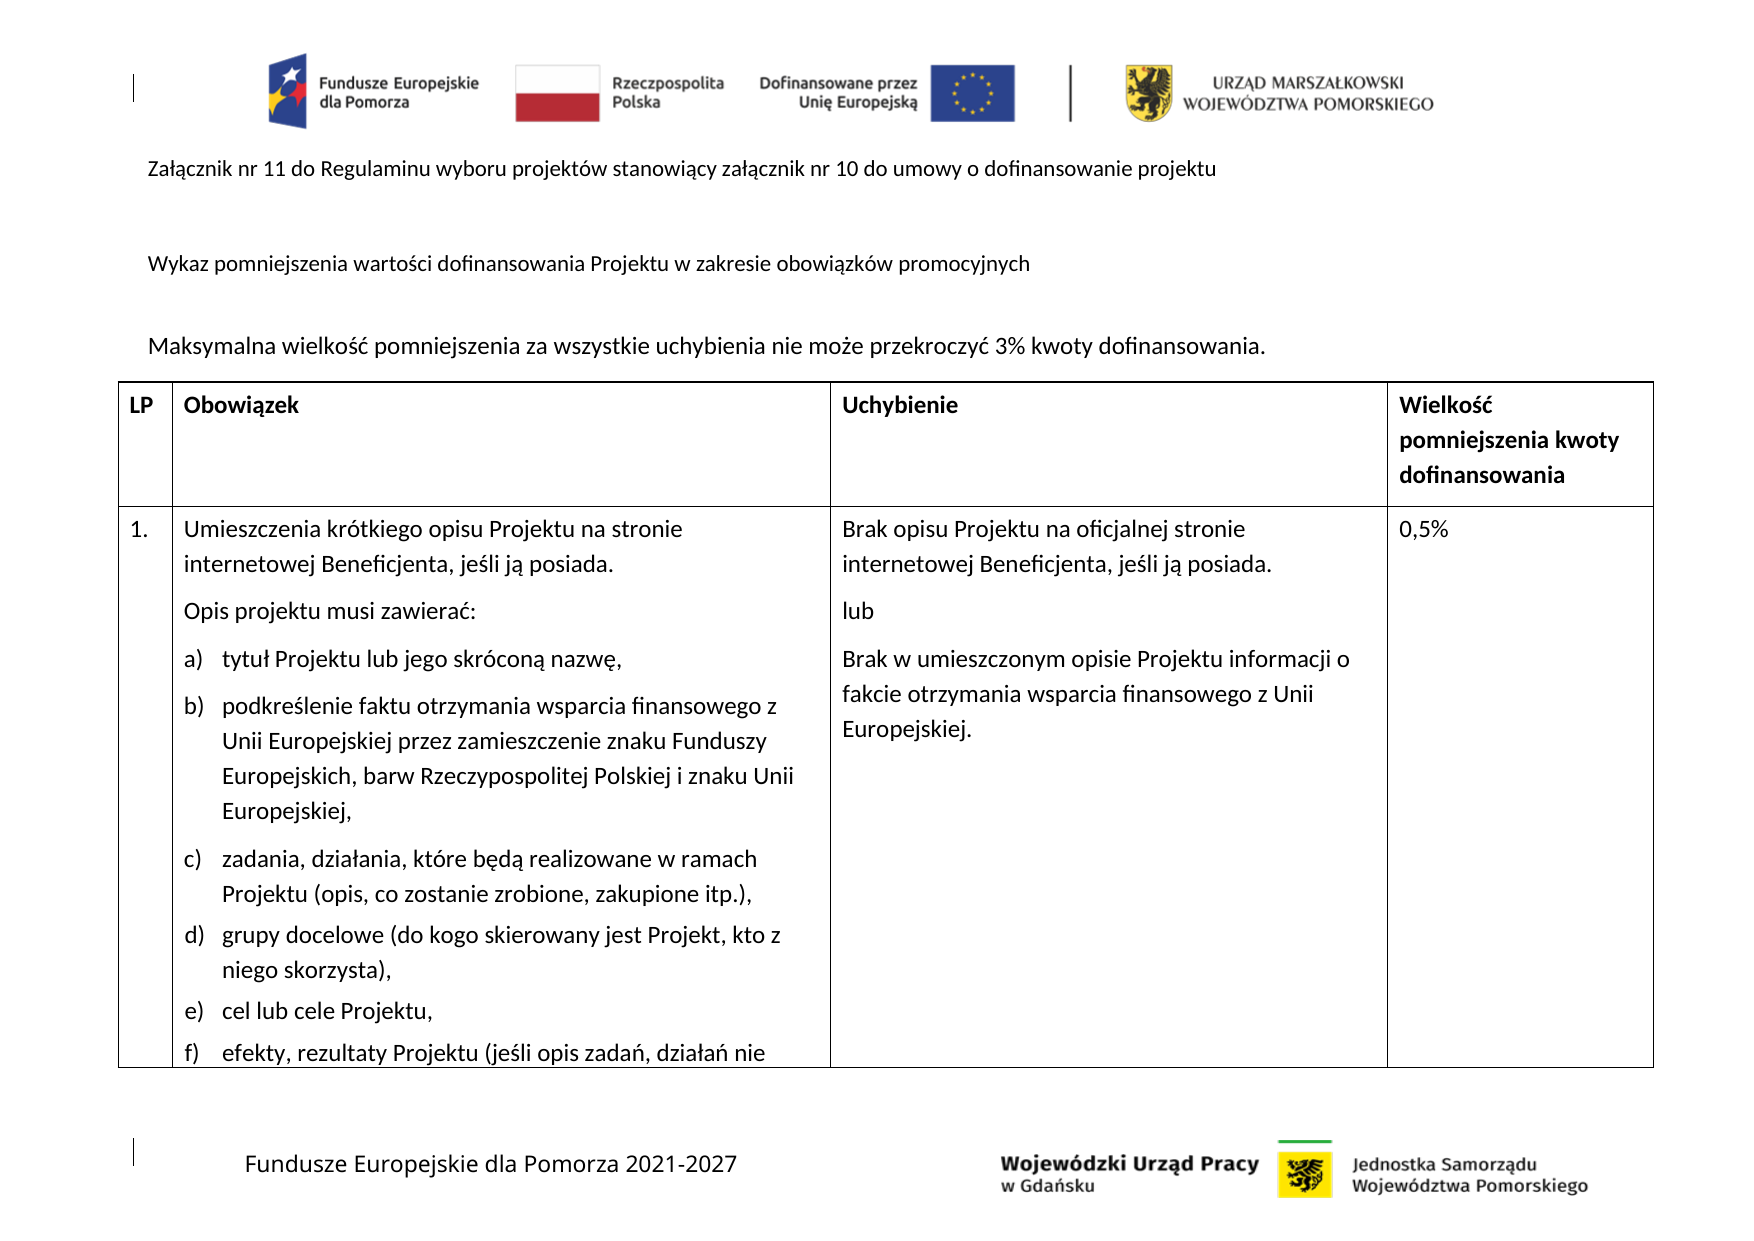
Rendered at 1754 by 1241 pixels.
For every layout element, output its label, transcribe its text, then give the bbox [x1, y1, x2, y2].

table_cell 1. [119, 507, 172, 1067]
table_header Wielkość pomniejszenia kwoty dofinansowania [1388, 383, 1653, 506]
table_cell 0,5% [1388, 507, 1653, 1067]
text Wykaz pomniejszenia wartości dofinansowania Projektu w zakresie obowiązków promocyjnych [148, 249, 1606, 278]
subtitle Załącznik nr 11 do Regulaminu wyboru projektów stanowiący załącznik nr 10 do umowy o dofinansowanie projektu [148, 154, 1606, 182]
table_header Uchybienie [831, 383, 1387, 506]
text Maksymalna wielkość pomniejszenia za wszystkie uchybienia nie może przekroczyć 3% kwoty dofinansowania. [148, 330, 1606, 360]
table_header LP [119, 383, 172, 506]
picture [1000, 1140, 1589, 1202]
table_header Obowiązek [173, 383, 830, 506]
picture [250, 34, 1452, 148]
